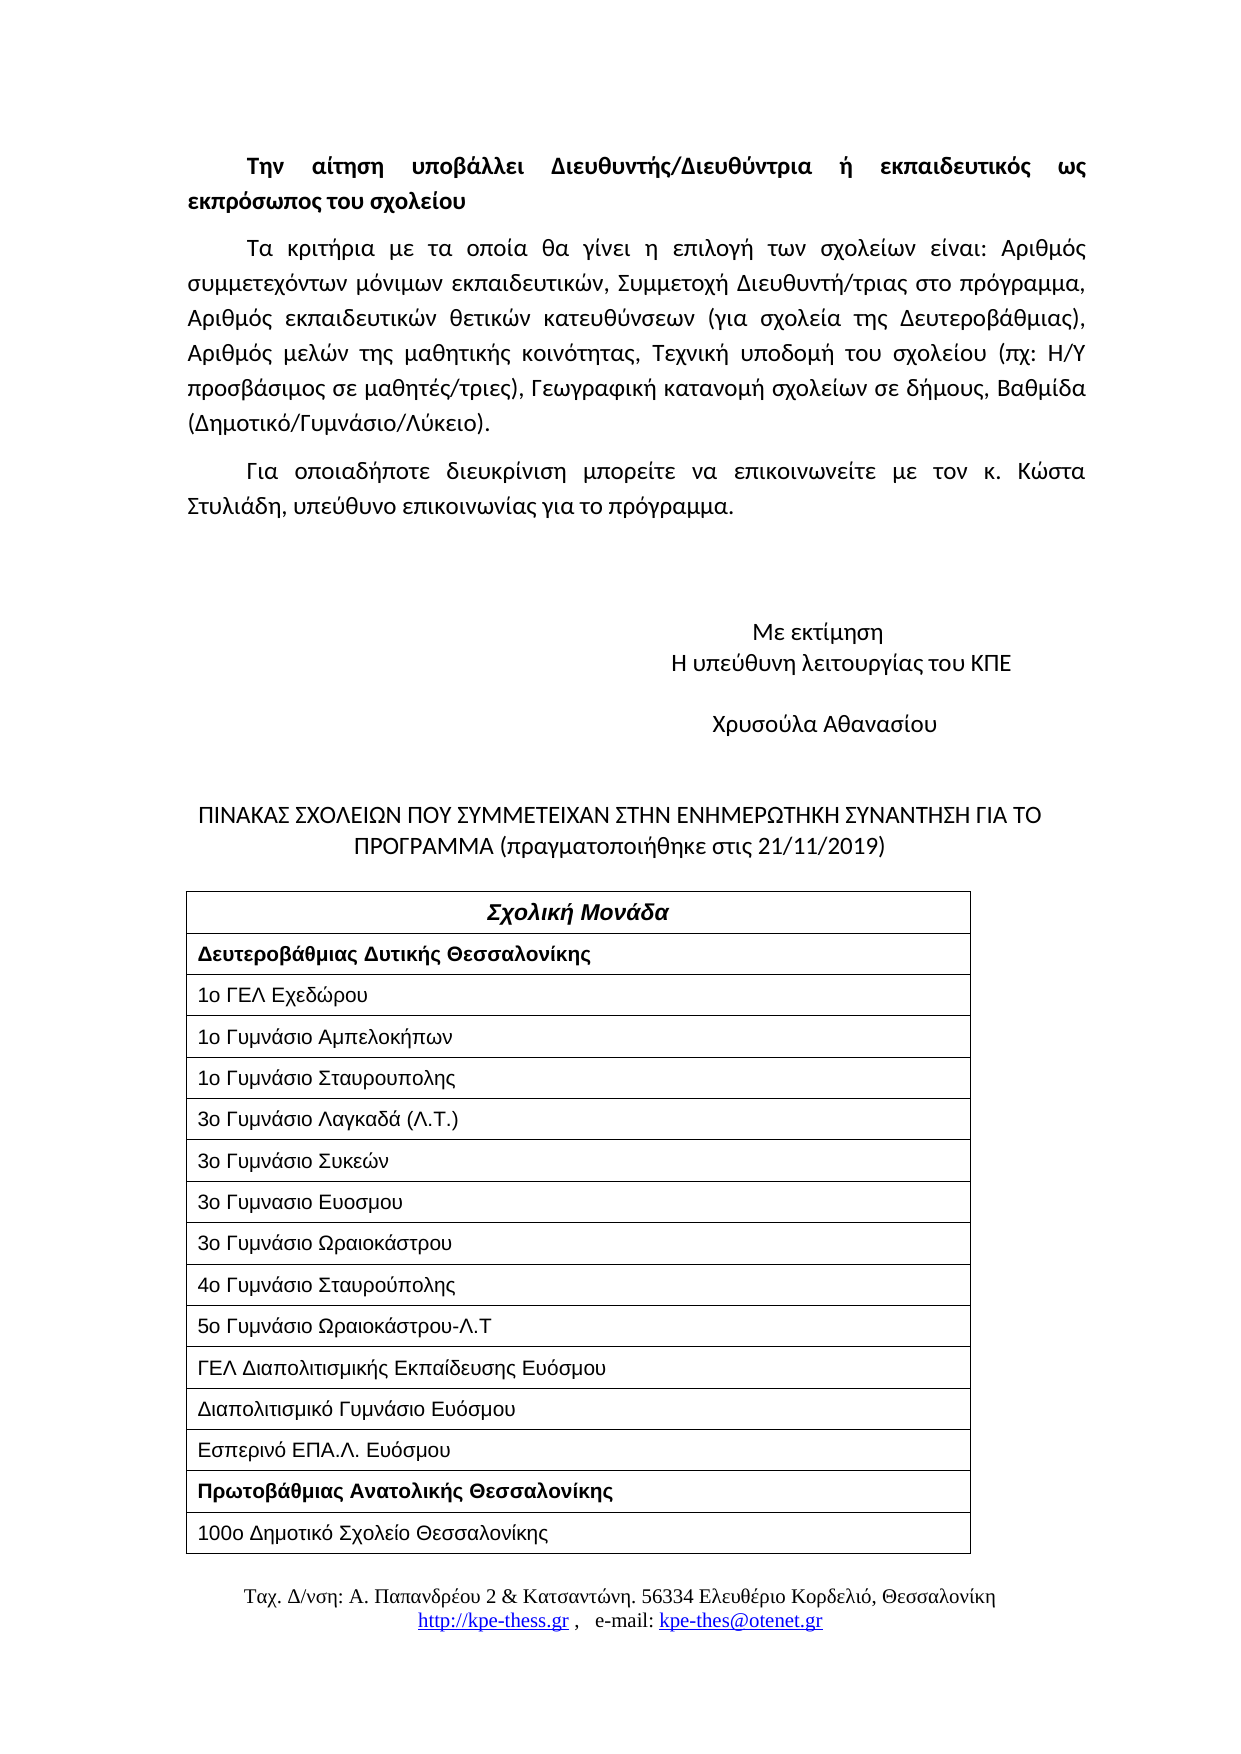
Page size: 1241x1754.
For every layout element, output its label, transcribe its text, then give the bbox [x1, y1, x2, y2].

text Την αίτηση υποβάλλει Διευθυντής/Διευθύντρια ή εκπαιδευτικός ως εκπρόσωπος του σχολείου [187, 150, 1087, 216]
text Χρυσούλα Αθανασίου [671, 708, 1053, 739]
table_cell Εσπερινό ΕΠΑ.Λ. Ευόσμου [187, 1430, 970, 1470]
table_cell 3ο Γυμνάσιο Λαγκαδά (Λ.Τ.) [187, 1099, 970, 1139]
table_cell 100ο Δημοτικό Σχολείο Θεσσαλονίκης [187, 1513, 970, 1553]
table_cell 5ο Γυμνάσιο Ωραιοκάστρου-Λ.Τ [187, 1306, 970, 1346]
table_cell ΓΕΛ Διαπολιτισμικής Εκπαίδευσης Ευόσμου [187, 1347, 970, 1387]
table_cell Διαπολιτισμικό Γυμνάσιο Ευόσμου [187, 1389, 970, 1429]
text Η υπεύθυνη λειτουργίας του ΚΠΕ [671, 647, 1053, 678]
text Με εκτίμηση [671, 617, 1053, 647]
table_cell 3ο Γυμνάσιο Συκεών [187, 1140, 970, 1181]
table_cell Πρωτοβάθμιας Ανατολικής Θεσσαλονίκης [187, 1471, 970, 1512]
table_cell 1ο ΓΕΛ Εχεδώρου [187, 975, 970, 1015]
text Για οποιαδήποτε διευκρίνιση μπορείτε να επικοινωνείτε με τον κ. Κώστα Στυλιάδη, υπεύθυνο επικοινωνίας για το πρόγραμμα. [187, 455, 1087, 521]
text ΠΙΝΑΚΑΣ ΣΧΟΛΕΙΩΝ ΠΟΥ ΣΥΜΜΕΤΕΙΧΑΝ ΣΤΗΝ ΕΝΗΜΕΡΩΤΗΚΗ ΣΥΝΑΝΤΗΣΗ ΓΙΑ ΤΟ ΠΡΟΓΡΑΜΜΑ (πραγματοποιήθηκε στις 21/11/2019) [187, 800, 1053, 861]
table_cell 1ο Γυμνάσιο Αμπελοκήπων [187, 1016, 970, 1057]
table_cell 4ο Γυμνάσιο Σταυρούπολης [187, 1265, 970, 1305]
table_cell 1ο Γυμνάσιο Σταυρουπολης [187, 1058, 970, 1098]
table_cell 3o Γυμνασιο Ευοσμου [187, 1182, 970, 1222]
table_cell 3o Γυμνάσιο Ωραιοκάστρου [187, 1223, 970, 1263]
table_header Σχολική Μονάδα [187, 892, 970, 933]
text Τα κριτήρια με τα οποία θα γίνει η επιλογή των σχολείων είναι: Αριθμός συμμετεχόντων μόνιμων εκπαιδευτικών, Συμμετοχή Διευθυντή/τριας στο πρόγραμμα, Αριθμός εκπαιδευτικών θετικών κατευθύνσεων (για σχολεία της Δευτεροβάθμιας), Αριθμός μελών της μαθητικής κοινότητας, Τεχνική υποδομή του σχολείου (πχ: Η/Υ προσβάσιμος σε μαθητές/τριες), Γεωγραφική κατανομή σχολείων σε δήμους, Βαθμίδα (Δημοτικό/Γυμνάσιο/Λύκειο). [187, 232, 1087, 438]
table_cell Δευτεροβάθμιας Δυτικής Θεσσαλονίκης [187, 934, 970, 974]
